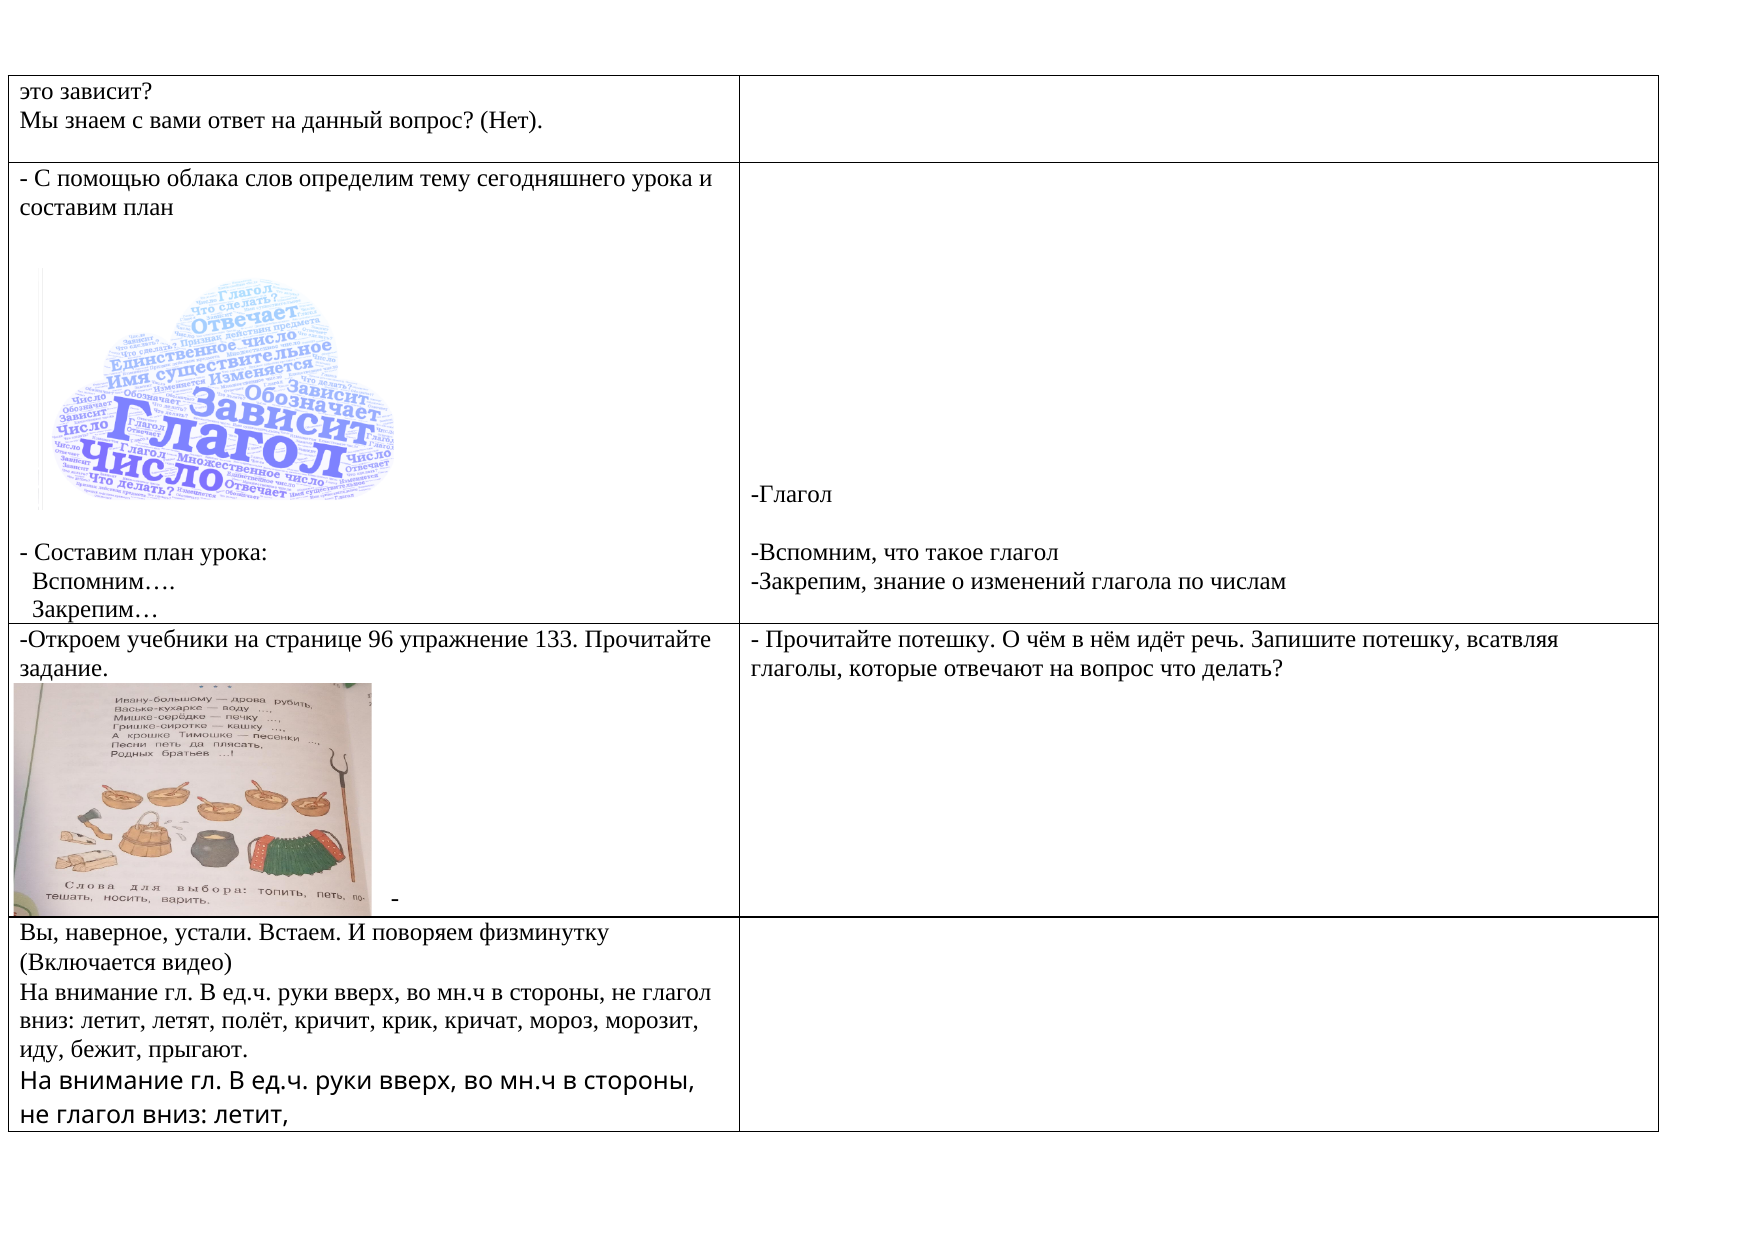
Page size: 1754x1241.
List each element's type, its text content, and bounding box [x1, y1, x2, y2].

table_cell - С помощью облака слов определим тему сегодняшнего урока и составим план - Составим план урока: Вспомним…. Закрепим… [9, 163, 739, 623]
table_cell [740, 918, 1658, 1131]
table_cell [9, 918, 739, 1131]
picture [125, 268, 397, 513]
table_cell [9, 76, 739, 162]
table_cell -Откроем учебники на странице 96 упражнение 133. Прочитайте задание. - [9, 624, 739, 916]
table_cell [740, 76, 1658, 162]
picture [12, 683, 372, 915]
table_cell - Прочитайте потешку. О чём в нём идёт речь. Запишите потешку, всатвляя глаголы, которые отвечают на вопрос что делать? [740, 624, 1658, 916]
table_cell -Глагол -Вспомним, что такое глагол -Закрепим, знание о изменений глагола по числам [740, 163, 1658, 623]
